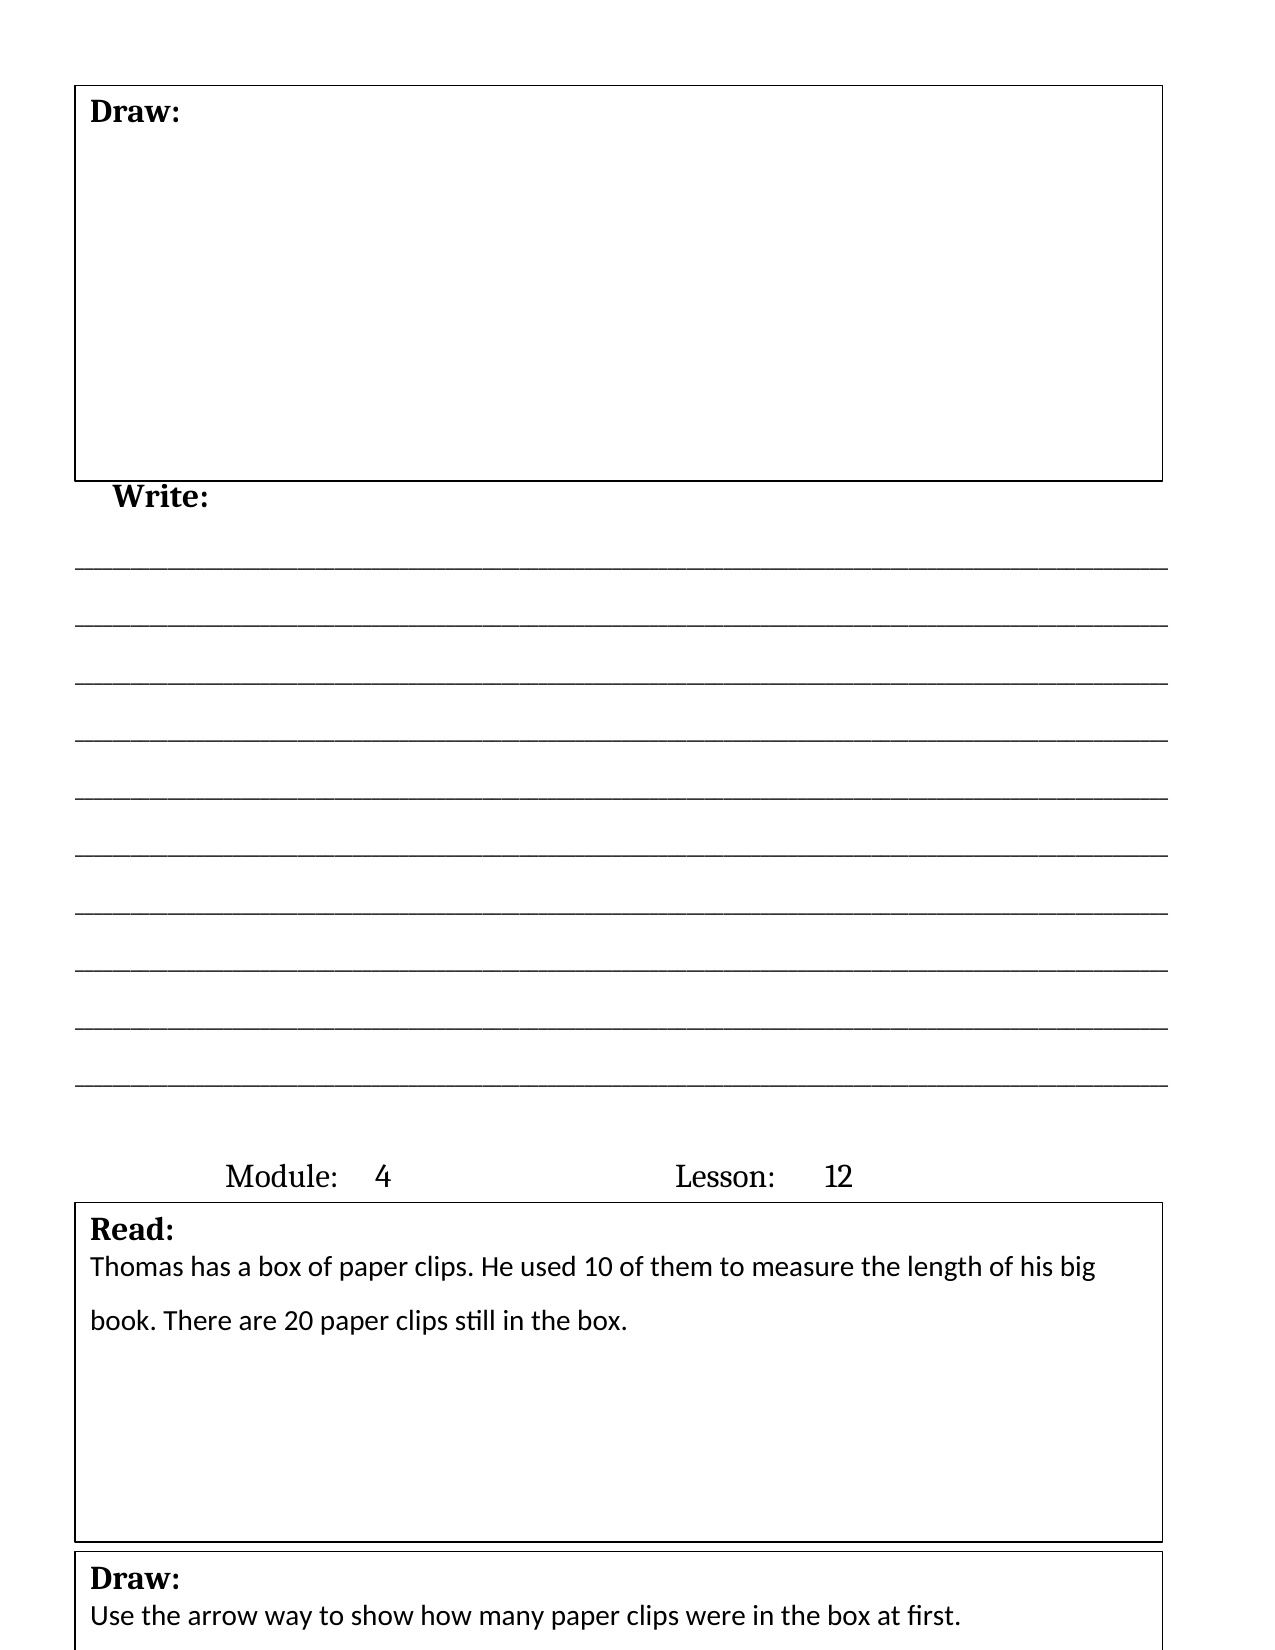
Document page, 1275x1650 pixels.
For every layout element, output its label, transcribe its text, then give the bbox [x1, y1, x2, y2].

text Module: 4 Lesson: 12 [150, 1158, 1200, 1196]
text ______________________________________________________________________________________________________________________ [75, 774, 1200, 803]
text ______________________________________________________________________________________________________________________ [75, 1062, 1200, 1091]
text ______________________________________________________________________________________________________________________ [75, 1004, 1200, 1033]
text ______________________________________________________________________________________________________________________ [75, 947, 1200, 976]
text ______________________________________________________________________________________________________________________ [75, 889, 1200, 918]
text ______________________________________________________________________________________________________________________ [75, 717, 1200, 746]
text ______________________________________________________________________________________________________________________ [75, 832, 1200, 861]
text ______________________________________________________________________________________________________________________ [75, 659, 1200, 688]
text ______________________________________________________________________________________________________________________ [75, 544, 1200, 573]
text Write: [112, 477, 1200, 516]
text ______________________________________________________________________________________________________________________ [75, 602, 1200, 631]
